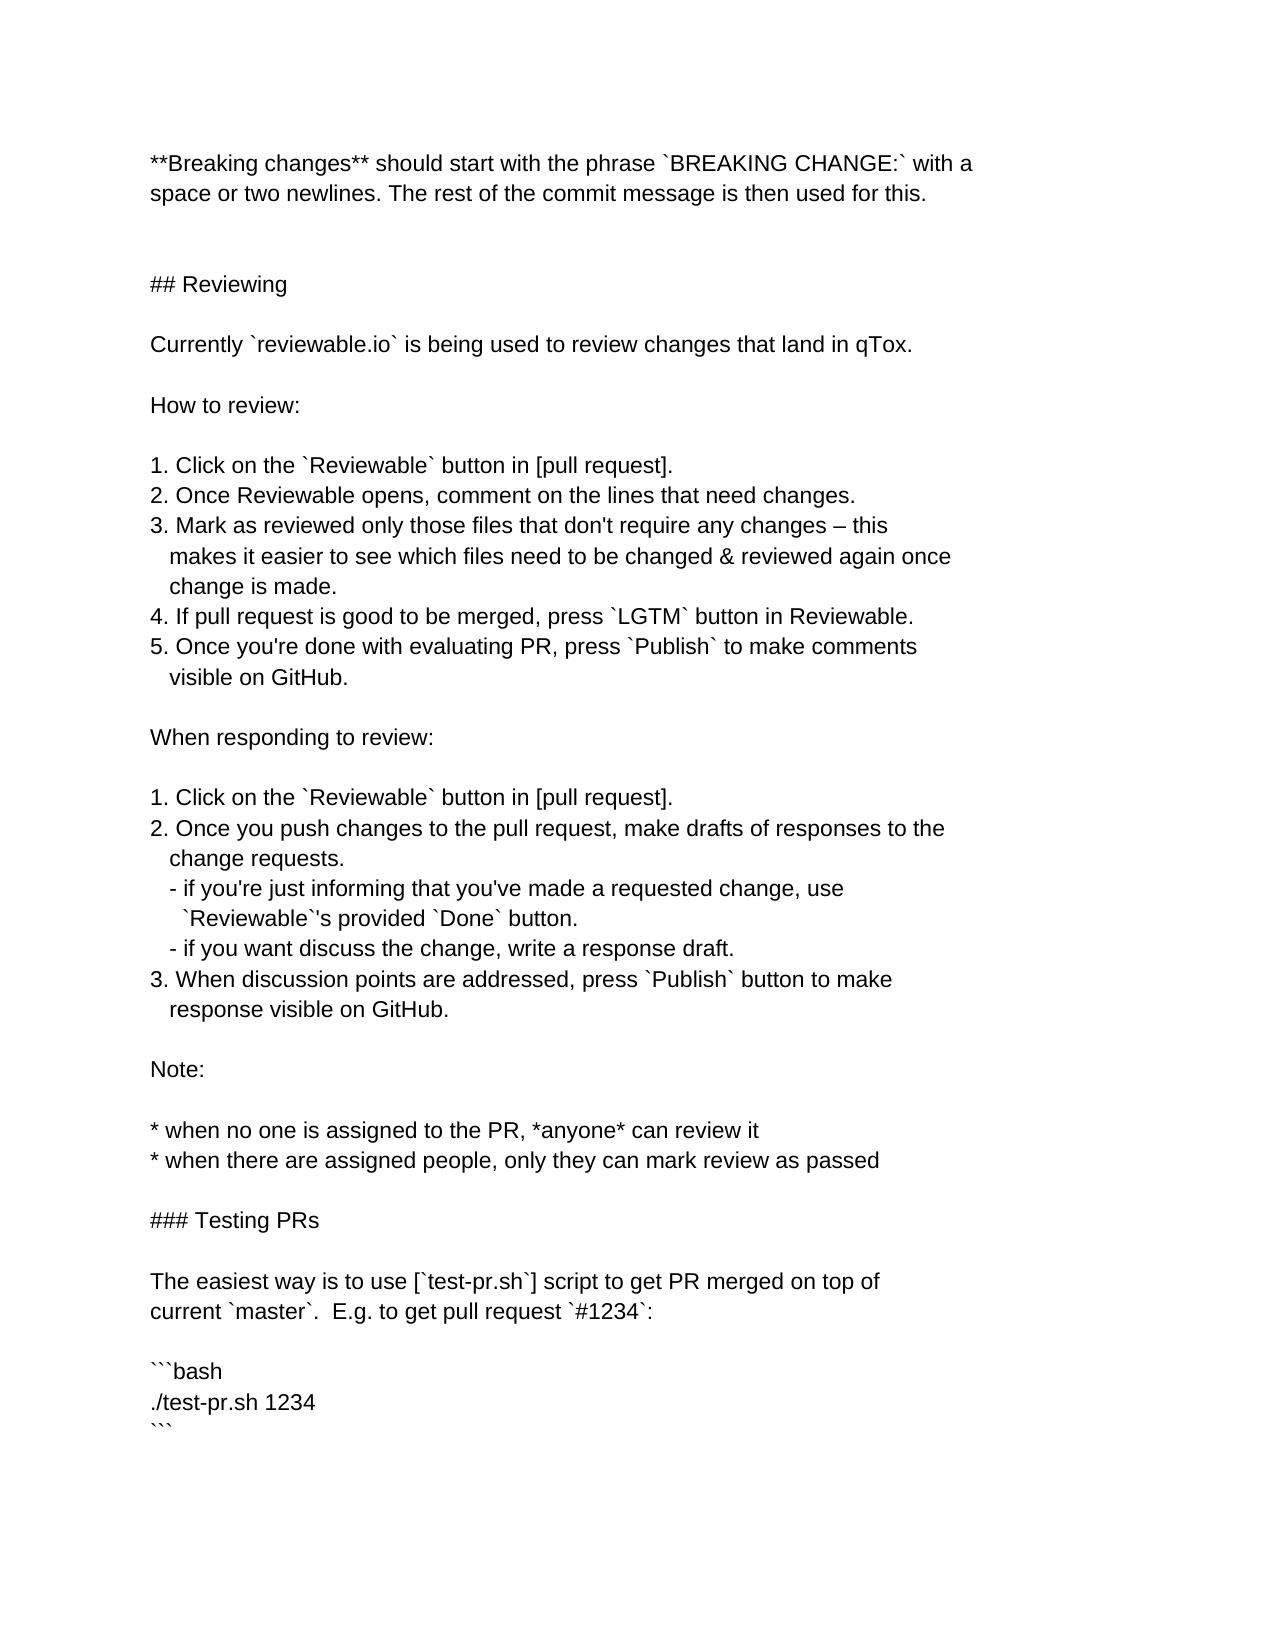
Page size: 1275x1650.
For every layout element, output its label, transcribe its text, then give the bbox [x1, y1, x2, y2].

text 1. Click on the `Reviewable` button in [pull request]. [150, 784, 1125, 811]
text ./test-pr.sh 1234 [150, 1388, 1125, 1415]
text response visible on GitHub. [150, 996, 1125, 1022]
text space or two newlines. The rest of the commit message is then used for this. [150, 180, 1125, 207]
text **Breaking changes** should start with the phrase `BREAKING CHANGE:` with a [150, 150, 1125, 176]
text When responding to review: [150, 724, 1125, 750]
text ```bash [150, 1358, 1125, 1385]
text - if you're just informing that you've made a requested change, use [150, 875, 1125, 901]
text 4. If pull request is good to be merged, press `LGTM` button in Reviewable. [150, 603, 1125, 629]
text - if you want discuss the change, write a response draft. [150, 935, 1125, 962]
text change requests. [150, 845, 1125, 871]
text 2. Once you push changes to the pull request, make drafts of responses to the [150, 814, 1125, 841]
text `Reviewable`'s provided `Done` button. [150, 905, 1125, 932]
text The easiest way is to use [`test-pr.sh`] script to get PR merged on top of [150, 1268, 1125, 1294]
text How to review: [150, 392, 1125, 418]
text makes it easier to see which files need to be changed & reviewed again once [150, 543, 1125, 569]
text change is made. [150, 573, 1125, 599]
text ### Testing PRs [150, 1207, 1125, 1234]
text 1. Click on the `Reviewable` button in [pull request]. [150, 452, 1125, 478]
text ``` [150, 1419, 1125, 1445]
text * when there are assigned people, only they can mark review as passed [150, 1147, 1125, 1173]
text ## Reviewing [150, 271, 1125, 297]
text 5. Once you're done with evaluating PR, press `Publish` to make comments [150, 633, 1125, 660]
text visible on GitHub. [150, 663, 1125, 690]
text current `master`. E.g. to get pull request `#1234`: [150, 1298, 1125, 1324]
text * when no one is assigned to the PR, *anyone* can review it [150, 1117, 1125, 1143]
text Note: [150, 1056, 1125, 1083]
text 3. When discussion points are addressed, press `Publish` button to make [150, 966, 1125, 992]
text 3. Mark as reviewed only those files that don't require any changes – this [150, 512, 1125, 539]
text Currently `reviewable.io` is being used to review changes that land in qTox. [150, 331, 1125, 358]
text 2. Once Reviewable opens, comment on the lines that need changes. [150, 482, 1125, 509]
